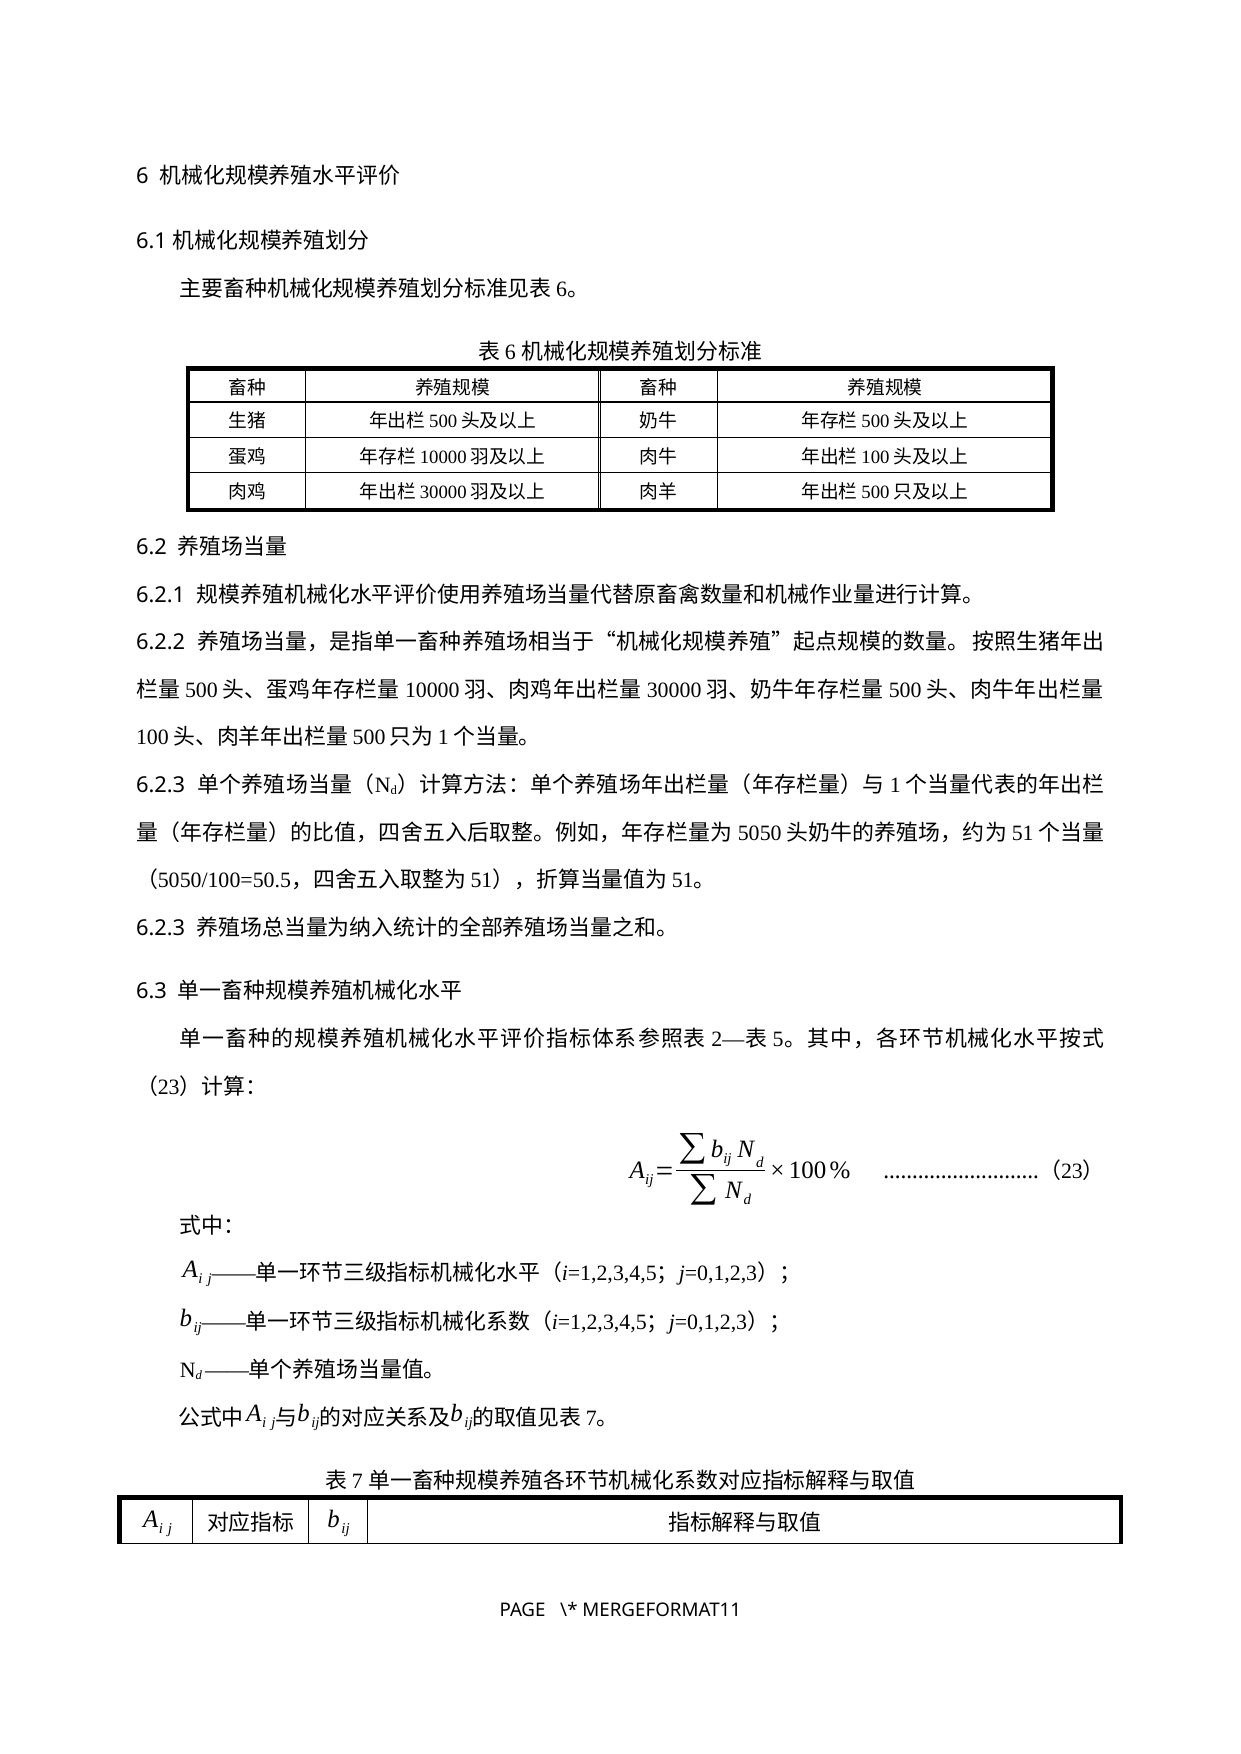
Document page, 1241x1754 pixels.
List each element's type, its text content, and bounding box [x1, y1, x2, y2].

text 6.2.1 规模养殖机械化水平评价使用养殖场当量代替原畜禽数量和机械作业量进行计算。 [136, 577, 1104, 608]
table_cell 年出栏500头及以上 [306, 403, 598, 437]
table_cell 奶牛 [601, 403, 717, 437]
text 式中： [136, 1208, 1104, 1239]
text Nd ——单个养殖场当量值。 [136, 1352, 1104, 1384]
table_cell 年存栏10000羽及以上 [306, 438, 598, 472]
table_header 养殖规模 [718, 371, 1050, 401]
table_cell 年出栏30000羽及以上 [306, 473, 598, 508]
table_header 畜种 [601, 371, 717, 401]
text 表6 机械化规模养殖划分标准 [136, 334, 1104, 366]
text 6.2.3 养殖场总当量为纳入统计的全部养殖场当量之和。 [136, 909, 1104, 941]
text 6 机械化规模养殖水平评价 [136, 158, 1104, 190]
table_cell 年存栏500头及以上 [718, 403, 1050, 437]
text 6.1 机械化规模养殖划分 [136, 223, 1104, 254]
table_cell 肉鸡 [190, 473, 305, 508]
text ——单一环节三级指标机械化水平（i=1,2,3,4,5；j=0,1,2,3）； [136, 1255, 1104, 1288]
text 公式中与的对应关系及的取值见表7。 [136, 1400, 1104, 1431]
text 6.2 养殖场当量 [136, 529, 1104, 560]
table_cell 年出栏500只及以上 [718, 473, 1050, 508]
text 单一畜种的规模养殖机械化水平评价指标体系参照表2—表5。其中，各环节机械化水平按式（23）计算： [136, 1021, 1104, 1101]
table_cell 肉牛 [601, 438, 717, 472]
table_cell 肉羊 [601, 473, 717, 508]
table_cell 生猪 [190, 403, 305, 437]
table_header 指标解释与取值 [368, 1500, 1119, 1542]
table_header 对应指标 [193, 1500, 308, 1542]
text 6.2.2 养殖场当量，是指单一畜种养殖场相当于“机械化规模养殖”起点规模的数量。按照生猪年出栏量500头、蛋鸡年存栏量10000羽、肉鸡年出栏量30000羽、奶牛年存栏量500头、肉牛年出栏量100头、肉羊年出栏量500只为1个当量。 [136, 624, 1104, 751]
table_header [122, 1500, 192, 1542]
text ………………………（23） [136, 1133, 1104, 1208]
text 6.2.3 单个养殖场当量（Nd）计算方法：单个养殖场年出栏量（年存栏量）与1个当量代表的年出栏量（年存栏量）的比值，四舍五入后取整。例如，年存栏量为5050头奶牛的养殖场，约为51个当量（5050/100=50.5，四舍五入取整为51），折算当量值为51。 [136, 767, 1104, 894]
text 表7 单一畜种规模养殖各环节机械化系数对应指标解释与取值 [136, 1463, 1104, 1495]
text 主要畜种机械化规模养殖划分标准见表6。 [136, 271, 1104, 302]
text 6.3 单一畜种规模养殖机械化水平 [136, 973, 1104, 1005]
text ——单一环节三级指标机械化系数（i=1,2,3,4,5；j=0,1,2,3）； [136, 1304, 1104, 1336]
table_header [309, 1500, 367, 1542]
table_header 畜种 [190, 371, 305, 401]
table_cell 年出栏100头及以上 [718, 438, 1050, 472]
table_header 养殖规模 [306, 371, 598, 401]
table_cell 蛋鸡 [190, 438, 305, 472]
